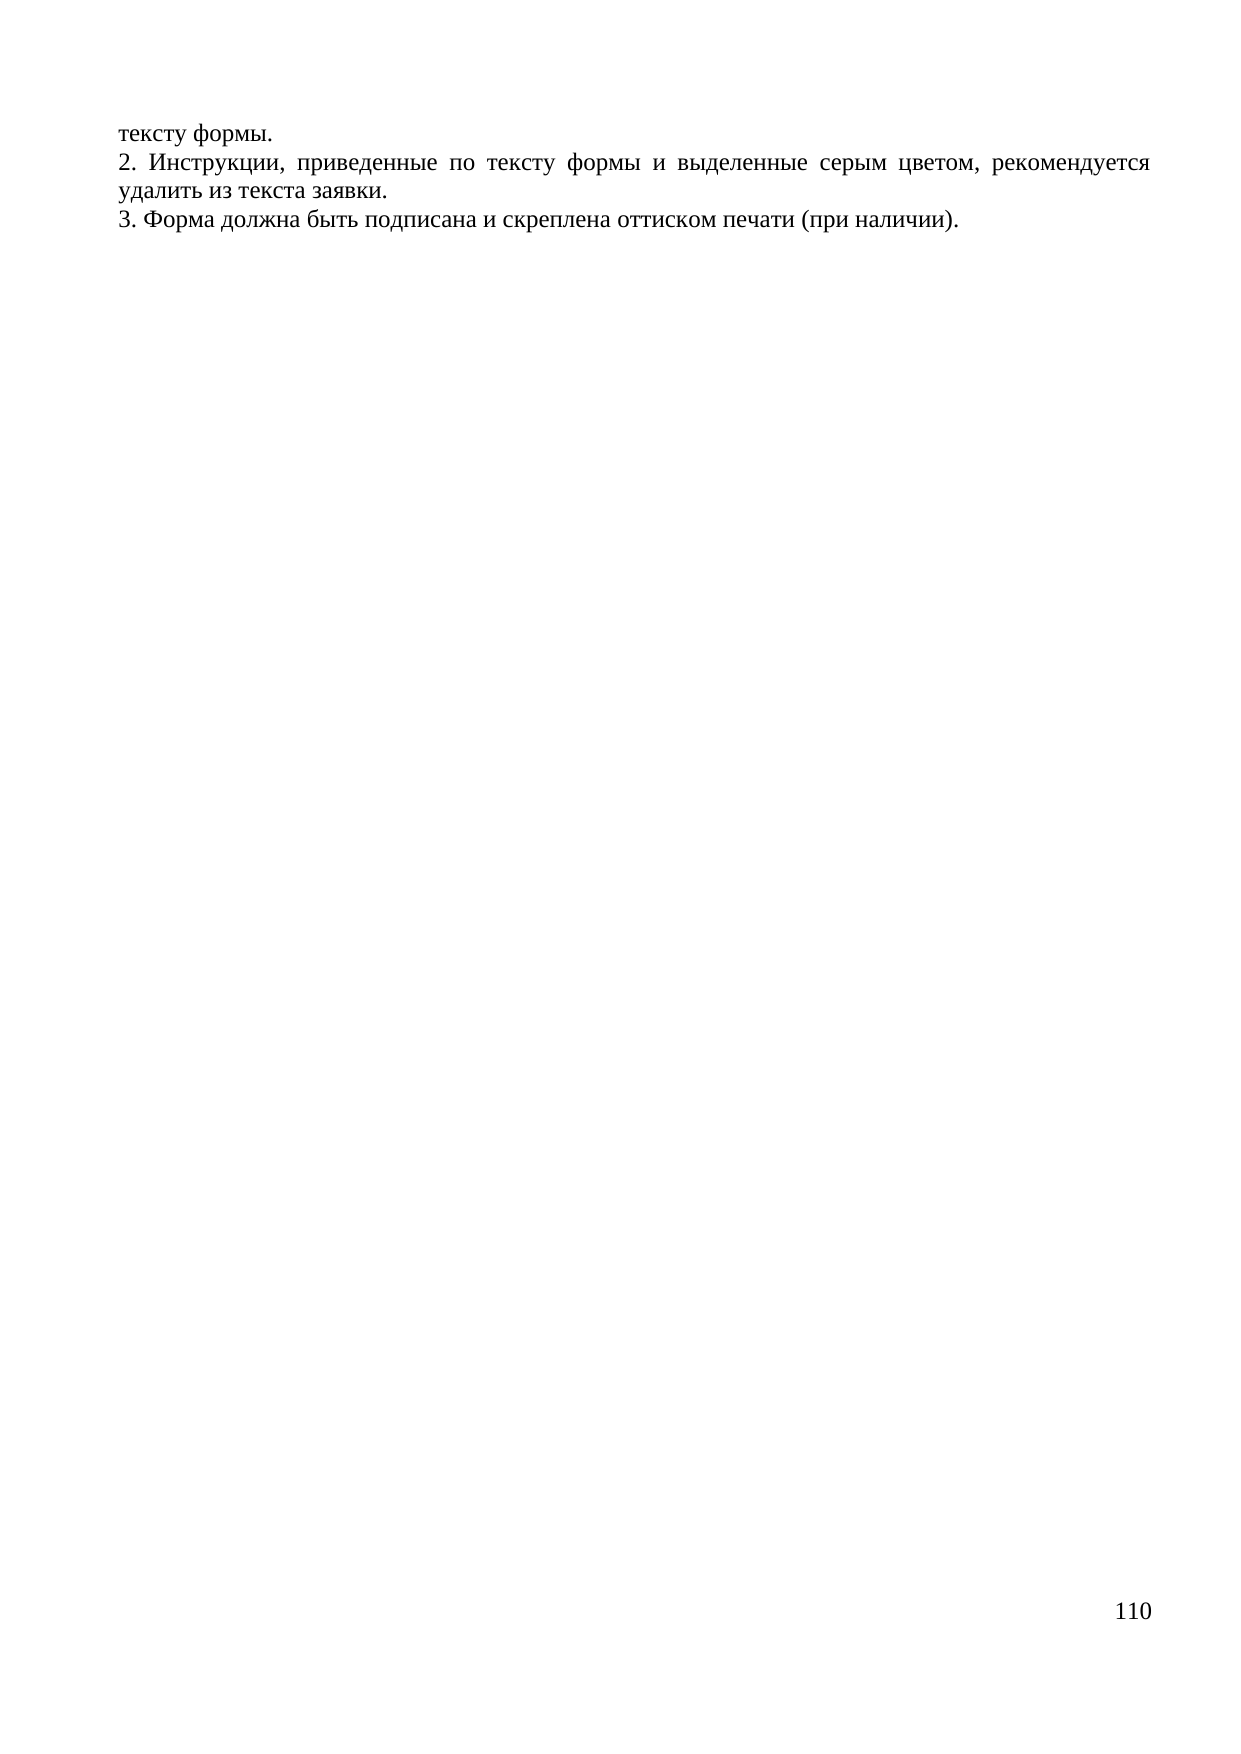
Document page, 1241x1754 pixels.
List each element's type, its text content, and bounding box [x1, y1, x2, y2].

text 3. Форма должна быть подписана и скреплена оттиском печати (при наличии). [118, 204, 1152, 233]
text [118, 118, 1152, 147]
text 2. Инструкции, приведенные по тексту формы и выделенные серым цветом, рекомендуется удалить из текста заявки. [118, 147, 1152, 204]
